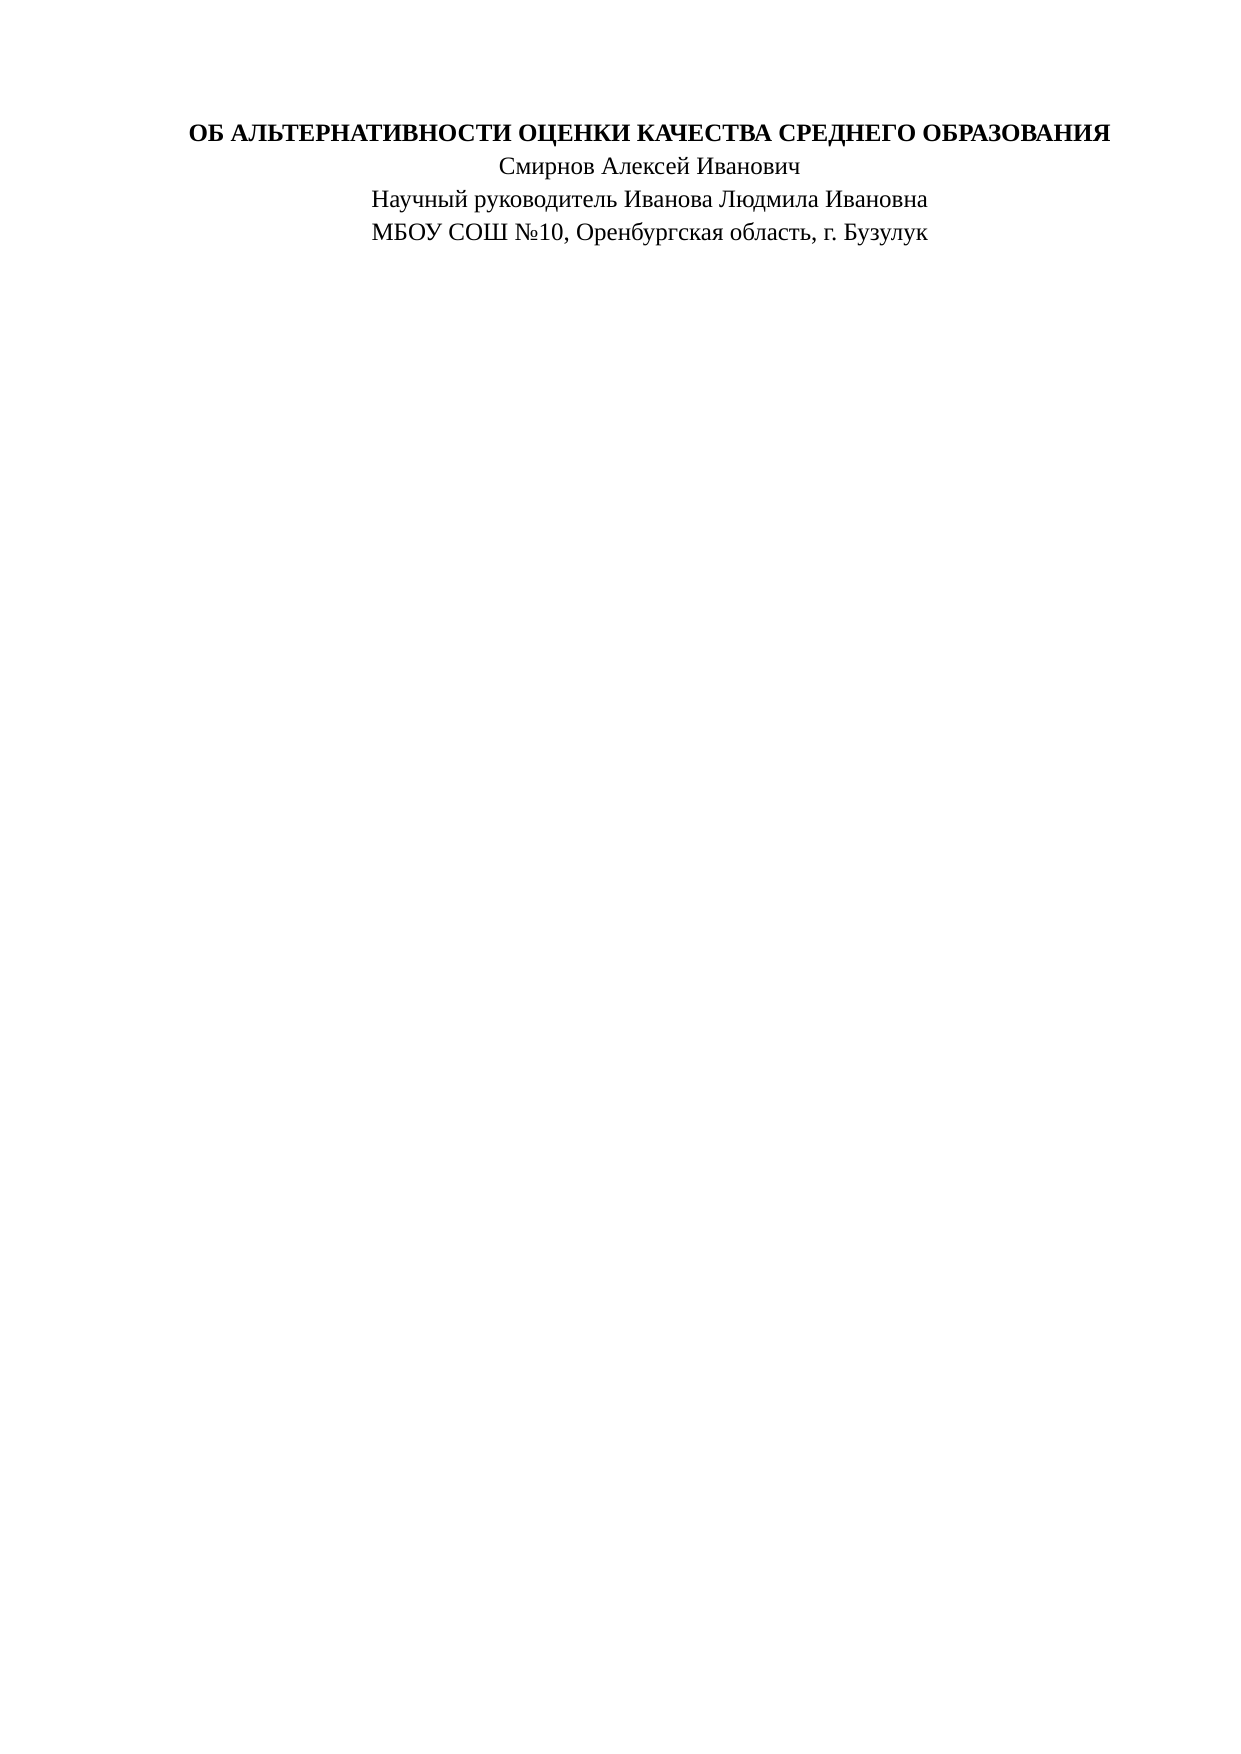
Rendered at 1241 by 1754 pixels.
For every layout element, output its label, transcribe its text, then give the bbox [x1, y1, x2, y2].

text Смирнов Алексей Иванович [118, 151, 1181, 180]
text МБОУ СОШ №10, Оренбургская область, г. Бузулук [118, 217, 1181, 246]
text ОБ АЛЬТЕРНАТИВНОСТИ ОЦЕНКИ КАЧЕСТВА СРЕДНЕГО ОБРАЗОВАНИЯ [118, 118, 1181, 147]
text Научный руководитель Иванова Людмила Ивановна [118, 184, 1181, 213]
